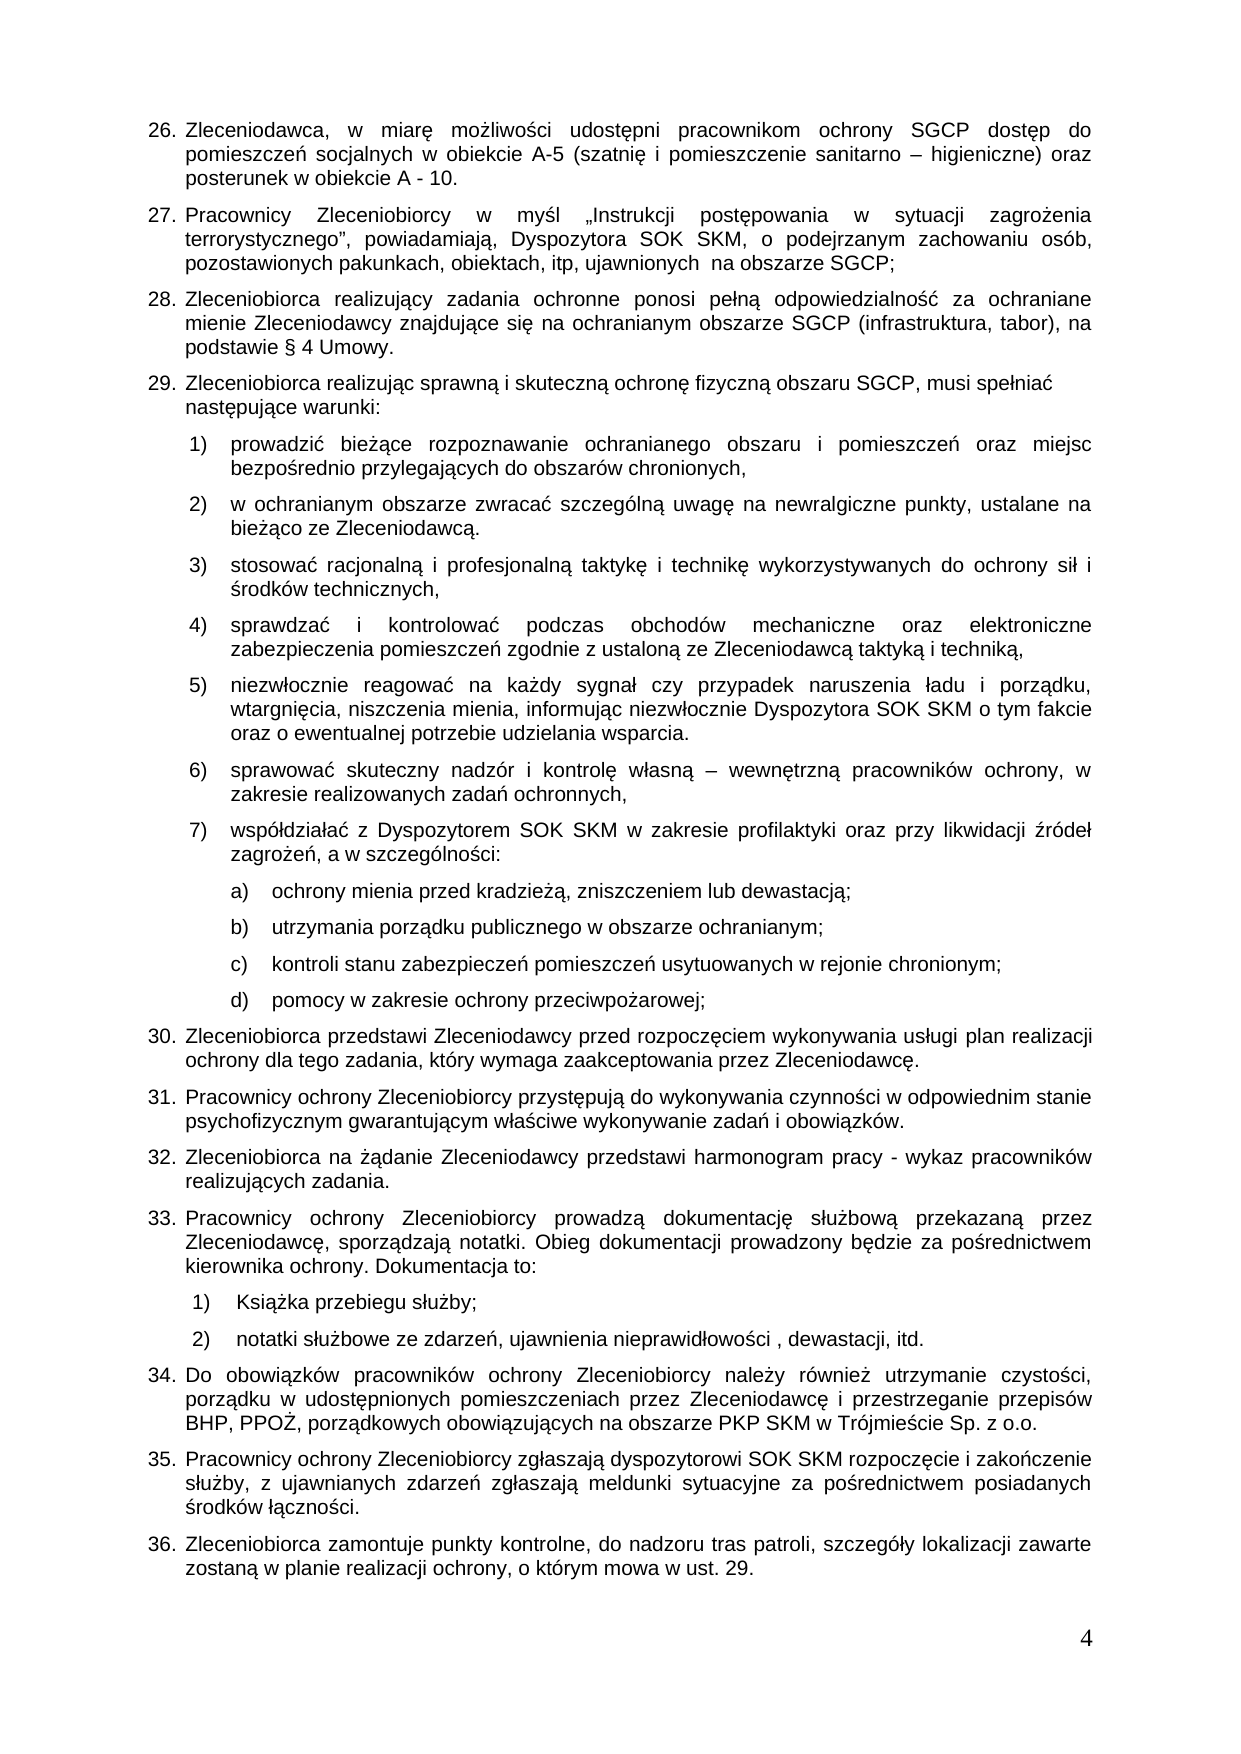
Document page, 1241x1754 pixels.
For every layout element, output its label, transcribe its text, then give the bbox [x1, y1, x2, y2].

list Zleceniobiorca na żądanie Zleceniodawcy przedstawi harmonogram pracy - wykaz pracowników realizujących zadania. [148, 1145, 1093, 1193]
list Pracownicy ochrony Zleceniobiorcy zgłaszają dyspozytorowi SOK SKM rozpoczęcie i zakończenie służby, z ujawnianych zdarzeń zgłaszają meldunki sytuacyjne za pośrednictwem posiadanych środków łączności. [148, 1447, 1093, 1519]
list w ochranianym obszarze zwracać szczególną uwagę na newralgiczne punkty, ustalane na bieżąco ze Zleceniodawcą. [189, 492, 1093, 540]
list współdziałać z Dyspozytorem SOK SKM w zakresie profilaktyki oraz przy likwidacji źródeł zagrożeń, a w szczególności: [189, 818, 1093, 866]
list kontroli stanu zabezpieczeń pomieszczeń usytuowanych w rejonie chronionym; [230, 951, 1093, 975]
list niezwłocznie reagować na każdy sygnał czy przypadek naruszenia ładu i porządku, wtargnięcia, niszczenia mienia, informując niezwłocznie Dyspozytora SOK SKM o tym fakcie oraz o ewentualnej potrzebie udzielania wsparcia. [189, 673, 1093, 745]
list ochrony mienia przed kradzieżą, zniszczeniem lub dewastacją; [230, 878, 1093, 902]
list Książka przebiegu służby; [192, 1290, 1093, 1314]
list Zleceniobiorca przedstawi Zleceniodawcy przed rozpoczęciem wykonywania usługi plan realizacji ochrony dla tego zadania, który wymaga zaakceptowania przez Zleceniodawcę. [148, 1024, 1093, 1072]
list Do obowiązków pracowników ochrony Zleceniobiorcy należy również utrzymanie czystości, porządku w udostępnionych pomieszczeniach przez Zleceniodawcę i przestrzeganie przepisów BHP, PPOŻ, porządkowych obowiązujących na obszarze PKP SKM w Trójmieście Sp. z o.o. [148, 1363, 1093, 1435]
list utrzymania porządku publicznego w obszarze ochranianym; [230, 915, 1093, 939]
list Zleceniodawca, w miarę możliwości udostępni pracownikom ochrony SGCP dostęp do pomieszczeń socjalnych w obiekcie A-5 (szatnię i pomieszczenie sanitarno – higieniczne) oraz posterunek w obiekcie A - 10. [148, 118, 1093, 190]
list sprawować skuteczny nadzór i kontrolę własną – wewnętrzną pracowników ochrony, w zakresie realizowanych zadań ochronnych, [189, 758, 1093, 806]
list Zleceniobiorca zamontuje punkty kontrolne, do nadzoru tras patroli, szczegóły lokalizacji zawarte zostaną w planie realizacji ochrony, o którym mowa w ust. 29. [148, 1532, 1093, 1579]
list notatki służbowe ze zdarzeń, ujawnienia nieprawidłowości , dewastacji, itd. [192, 1326, 1093, 1350]
list Pracownicy ochrony Zleceniobiorcy prowadzą dokumentację służbową przekazaną przez Zleceniodawcę, sporządzają notatki. Obieg dokumentacji prowadzony będzie za pośrednictwem kierownika ochrony. Dokumentacja to: [148, 1206, 1093, 1277]
list prowadzić bieżące rozpoznawanie ochranianego obszaru i pomieszczeń oraz miejsc bezpośrednio przylegających do obszarów chronionych, [189, 432, 1093, 479]
list Pracownicy Zleceniobiorcy w myśl „Instrukcji postępowania w sytuacji zagrożenia terrorystycznego”, powiadamiają, Dyspozytora SOK SKM, o podejrzanym zachowaniu osób, pozostawionych pakunkach, obiektach, itp, ujawnionych na obszarze SGCP; [148, 202, 1093, 274]
list pomocy w zakresie ochrony przeciwpożarowej; [230, 988, 1093, 1012]
list Zleceniobiorca realizujący zadania ochronne ponosi pełną odpowiedzialność za ochraniane mienie Zleceniodawcy znajdujące się na ochranianym obszarze SGCP (infrastruktura, tabor), na podstawie § 4 Umowy. [148, 287, 1093, 359]
list stosować racjonalną i profesjonalną taktykę i technikę wykorzystywanych do ochrony sił i środków technicznych, [189, 552, 1093, 600]
list Zleceniobiorca realizując sprawną i skuteczną ochronę fizyczną obszaru SGCP, musi spełniać następujące warunki: [148, 371, 1093, 419]
list sprawdzać i kontrolować podczas obchodów mechaniczne oraz elektroniczne zabezpieczenia pomieszczeń zgodnie z ustaloną ze Zleceniodawcą taktyką i techniką, [189, 613, 1093, 661]
list Pracownicy ochrony Zleceniobiorcy przystępują do wykonywania czynności w odpowiednim stanie psychofizycznym gwarantującym właściwe wykonywanie zadań i obowiązków. [148, 1085, 1093, 1133]
